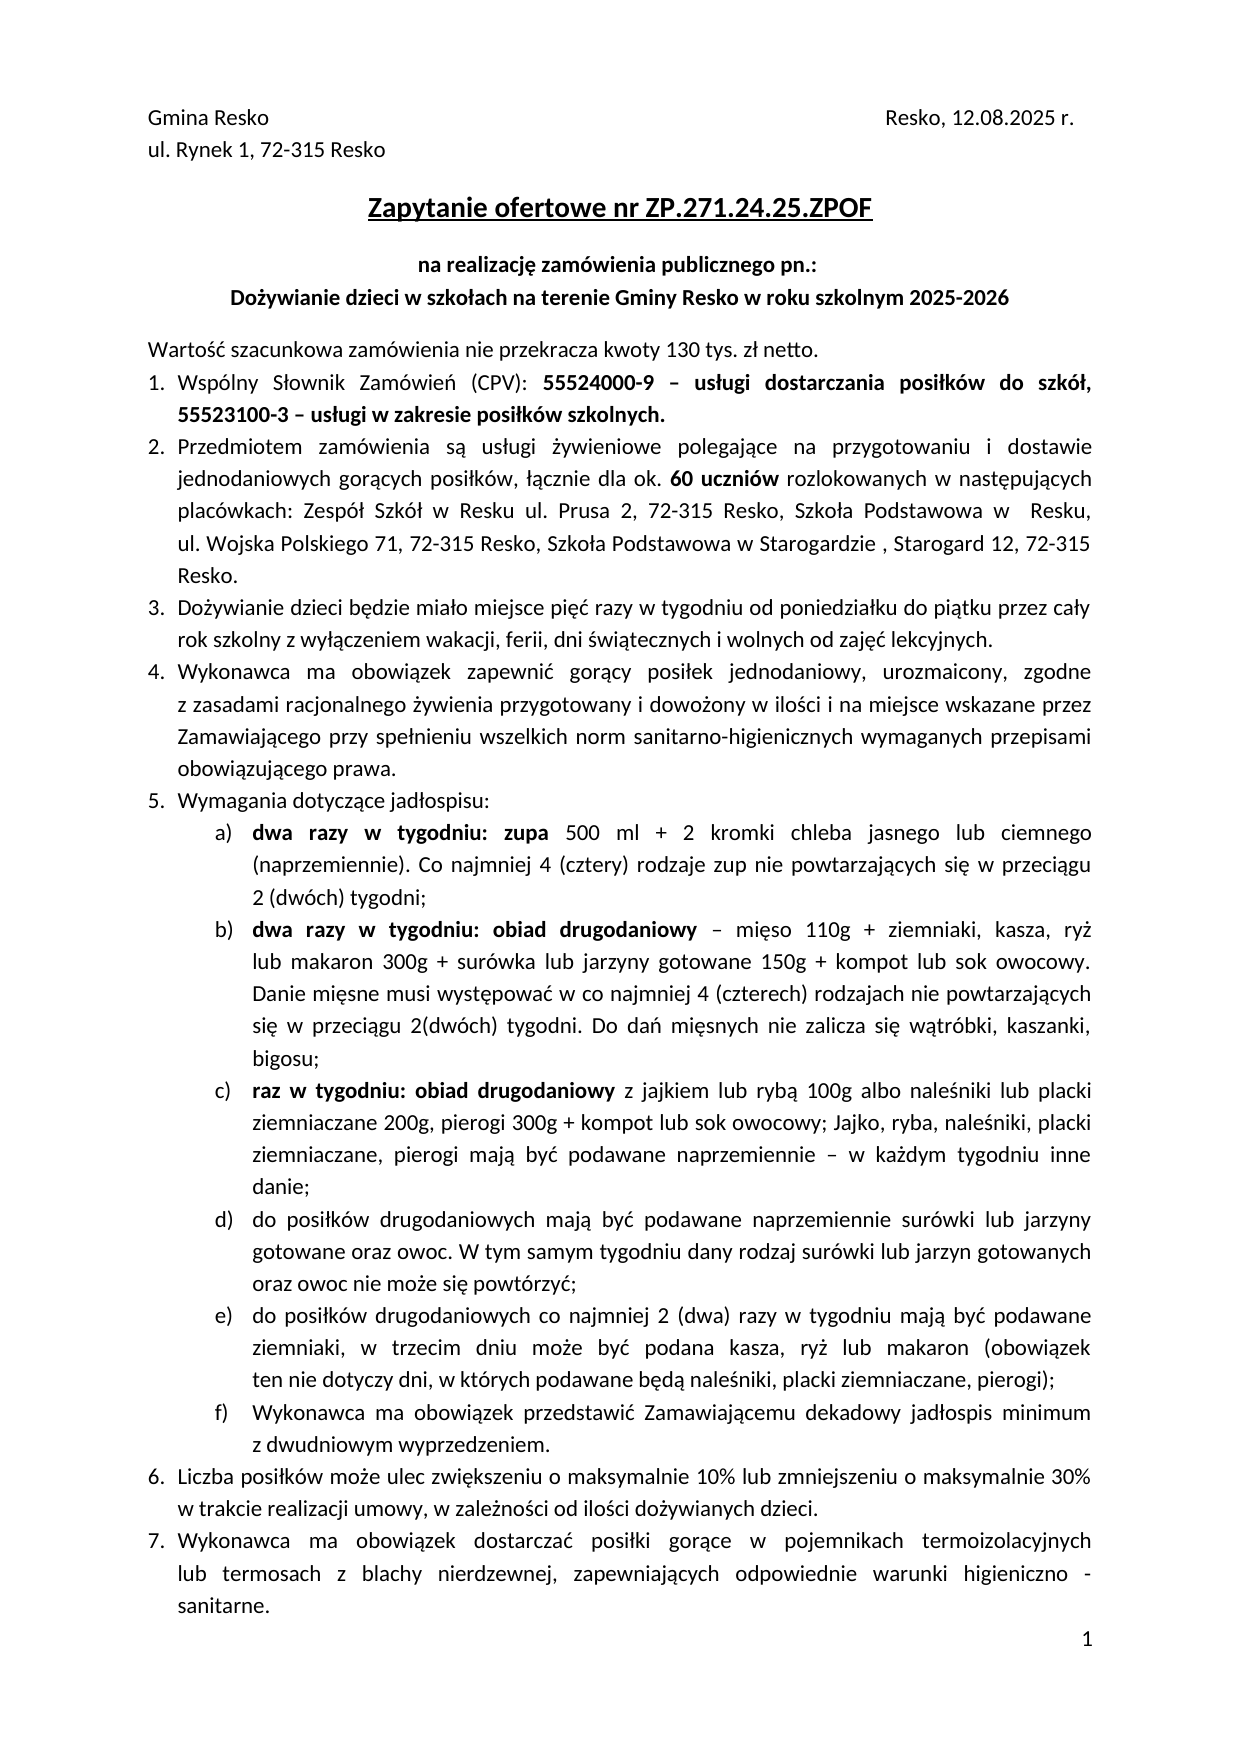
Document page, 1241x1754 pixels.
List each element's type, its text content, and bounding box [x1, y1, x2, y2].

list Wykonawca ma obowiązek dostarczać posiłki gorące w pojemnikach termoizolacyjnych lub termosach z blachy nierdzewnej, zapewniających odpowiednie warunki higieniczno - sanitarne. [148, 1527, 1093, 1619]
list Liczba posiłków może ulec zwiększeniu o maksymalnie 10% lub zmniejszeniu o maksymalnie 30% w trakcie realizacji umowy, w zależności od ilości dożywianych dzieci. [148, 1462, 1093, 1522]
list Wymagania dotyczące jadłospisu: [148, 786, 1093, 814]
text Wartość szacunkowa zamówienia nie przekracza kwoty 130 tys. zł netto. [148, 336, 1093, 364]
list dwa razy w tygodniu: zupa 500 ml + 2 kromki chleba jasnego lub ciemnego (naprzemiennie). Co najmniej 4 (cztery) rodzaje zup nie powtarzających się w przeciągu 2 (dwóch) tygodni; [214, 818, 1093, 911]
text na realizację zamówienia publicznego pn.: Dożywianie dzieci w szkołach na terenie Gminy Resko w roku szkolnym 2025-2026 [148, 250, 1093, 311]
list Dożywianie dzieci będzie miało miejsce pięć razy w tygodniu od poniedziałku do piątku przez cały rok szkolny z wyłączeniem wakacji, ferii, dni świątecznych i wolnych od zajęć lekcyjnych. [148, 593, 1093, 653]
list Wykonawca ma obowiązek zapewnić gorący posiłek jednodaniowy, urozmaicony, zgodne z zasadami racjonalnego żywienia przygotowany i dowożony w ilości i na miejsce wskazane przez Zamawiającego przy spełnieniu wszelkich norm sanitarno-higienicznych wymaganych przepisami obowiązującego prawa. [148, 657, 1093, 782]
list Przedmiotem zamówienia są usługi żywieniowe polegające na przygotowaniu i dostawie jednodaniowych gorących posiłków, łącznie dla ok. 60 uczniów rozlokowanych w następujących placówkach: Zespół Szkół w Resku ul. Prusa 2, 72-315 Resko, Szkoła Podstawowa w Resku, ul. Wojska Polskiego 71, 72-315 Resko, Szkoła Podstawowa w Starogardzie , Starogard 12, 72-315 Resko. [148, 432, 1093, 589]
list do posiłków drugodaniowych co najmniej 2 (dwa) razy w tygodniu mają być podawane ziemniaki, w trzecim dniu może być podana kasza, ryż lub makaron (obowiązek ten nie dotyczy dni, w których podawane będą naleśniki, placki ziemniaczane, pierogi); [214, 1301, 1093, 1394]
list raz w tygodniu: obiad drugodaniowy z jajkiem lub rybą 100g albo naleśniki lub placki ziemniaczane 200g, pierogi 300g + kompot lub sok owocowy; Jajko, ryba, naleśniki, placki ziemniaczane, pierogi mają być podawane naprzemiennie – w każdym tygodniu inne danie; [214, 1076, 1093, 1201]
list dwa razy w tygodniu: obiad drugodaniowy – mięso 110g + ziemniaki, kasza, ryż lub makaron 300g + surówka lub jarzyny gotowane 150g + kompot lub sok owocowy. Danie mięsne musi występować w co najmniej 4 (czterech) rodzajach nie powtarzających się w przeciągu 2(dwóch) tygodni. Do dań mięsnych nie zalicza się wątróbki, kaszanki, bigosu; [214, 915, 1093, 1072]
list Wspólny Słownik Zamówień (CPV): 55524000-9 – usługi dostarczania posiłków do szkół, 55523100-3 – usługi w zakresie posiłków szkolnych. [148, 368, 1093, 428]
list Wykonawca ma obowiązek przedstawić Zamawiającemu dekadowy jadłospis minimum z dwudniowym wyprzedzeniem. [214, 1398, 1093, 1458]
text Zapytanie ofertowe nr ZP.271.24.25.ZPOF [148, 189, 1093, 224]
list do posiłków drugodaniowych mają być podawane naprzemiennie surówki lub jarzyny gotowane oraz owoc. W tym samym tygodniu dany rodzaj surówki lub jarzyn gotowanych oraz owoc nie może się powtórzyć; [214, 1205, 1093, 1297]
text Gmina Resko Resko, 12.08.2025 r. ul. Rynek 1, 72-315 Resko [148, 103, 1093, 164]
